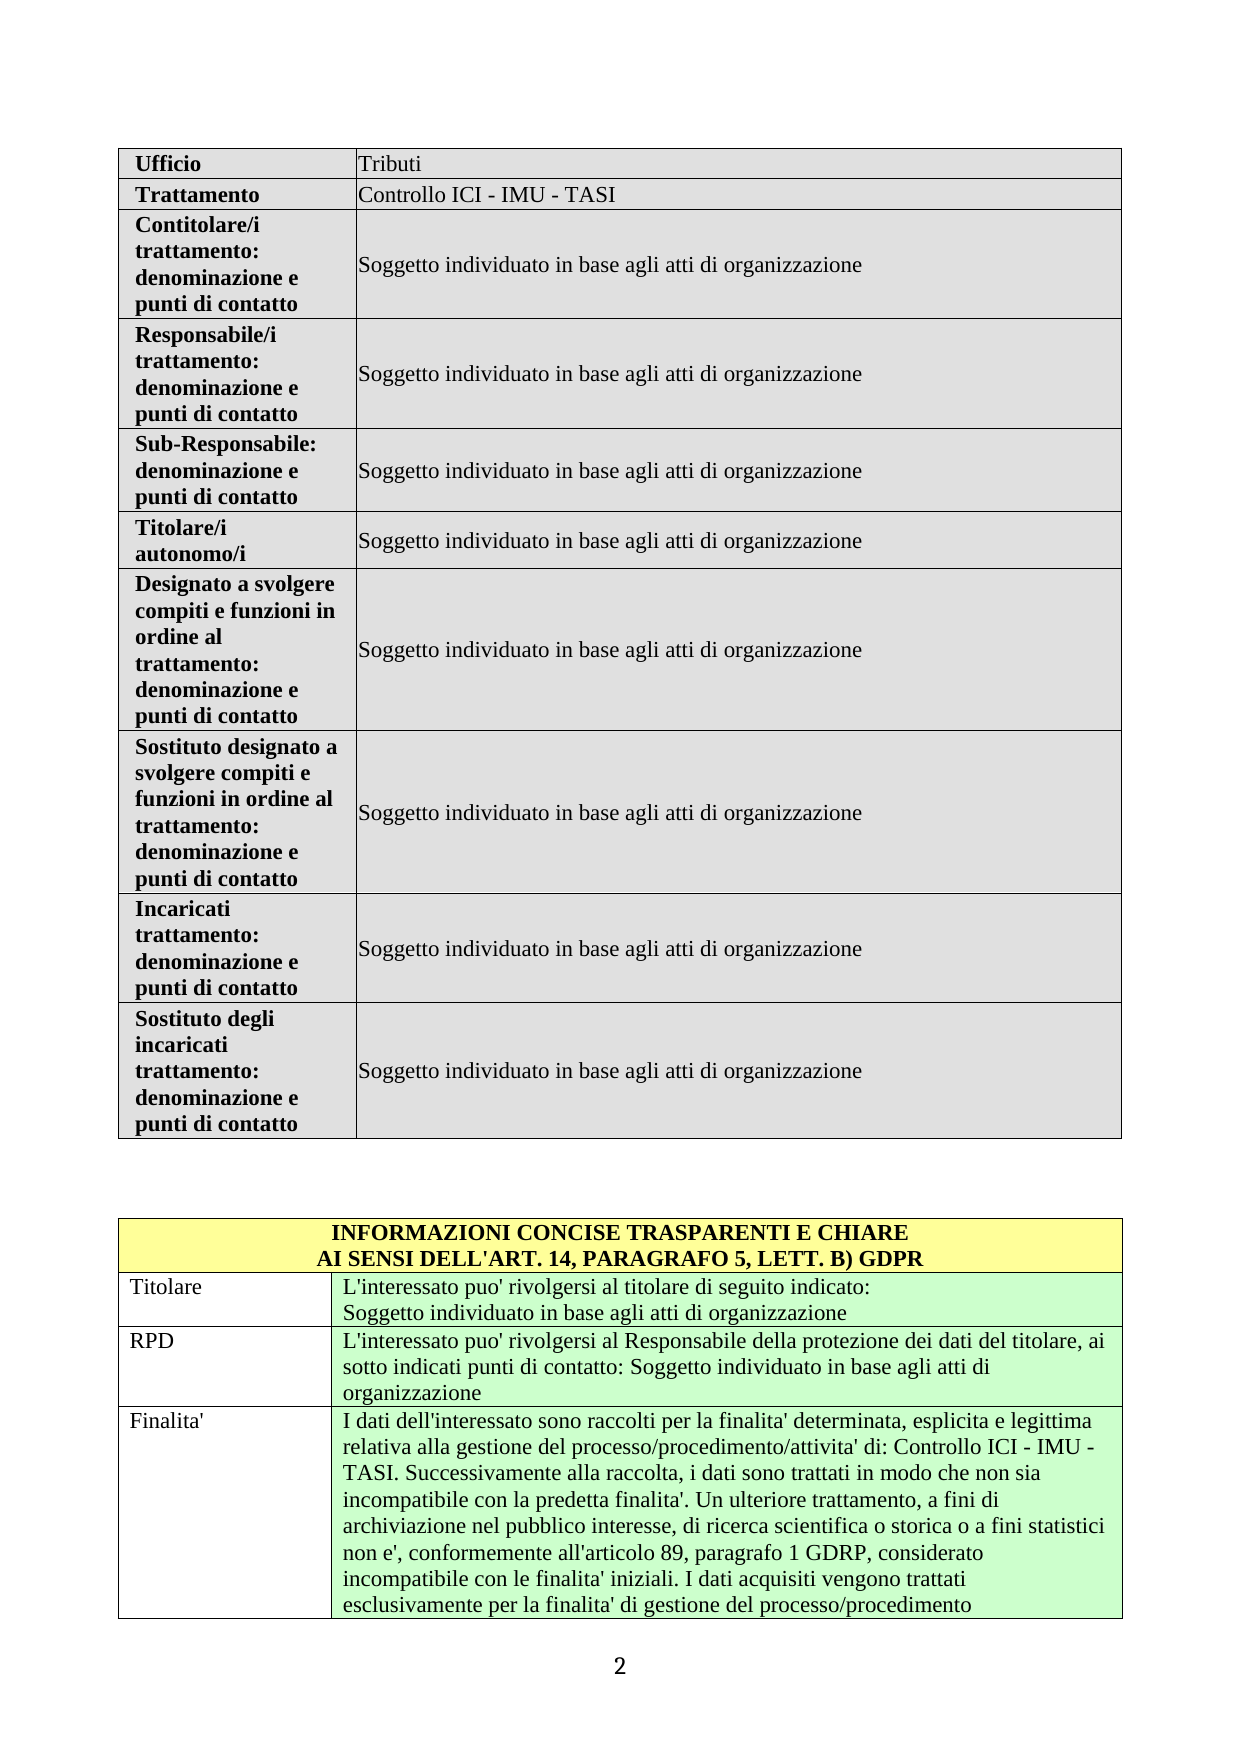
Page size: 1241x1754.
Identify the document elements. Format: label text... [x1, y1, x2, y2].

table_cell Finalita' [119, 1407, 331, 1618]
table_cell Designato a svolgere compiti e funzioni in ordine al trattamento: denominazione e punti di contatto [119, 569, 356, 730]
table_cell Sostituto degli incaricati trattamento: denominazione e punti di contatto [119, 1003, 356, 1138]
table_cell Incaricati trattamento: denominazione e punti di contatto [119, 894, 356, 1002]
table_cell L'interessato puo' rivolgersi al Responsabile della protezione dei dati del titolare, ai sotto indicati punti di contatto: Soggetto individuato in base agli atti di organizzazione [332, 1327, 1122, 1406]
table_cell L'interessato puo' rivolgersi al titolare di seguito indicato: Soggetto individuato in base agli atti di organizzazione [332, 1273, 1122, 1326]
table_cell Responsabile/i trattamento: denominazione e punti di contatto [119, 319, 356, 428]
table_cell Ufficio [119, 149, 356, 178]
table_cell Soggetto individuato in base agli atti di organizzazione [357, 894, 1121, 1002]
table_cell Titolare [119, 1273, 331, 1326]
table_cell Soggetto individuato in base agli atti di organizzazione [357, 429, 1121, 511]
table_cell Soggetto individuato in base agli atti di organizzazione [357, 210, 1121, 318]
table_cell Controllo ICI - IMU - TASI [357, 179, 1121, 209]
table_header INFORMAZIONI CONCISE TRASPARENTI E CHIARE AI SENSI DELL'ART. 14, PARAGRAFO 5, LETT. B) GDPR [119, 1219, 1122, 1272]
table_cell Titolare/i autonomo/i [119, 512, 356, 568]
table_cell Sostituto designato a svolgere compiti e funzioni in ordine al trattamento: denominazione e punti di contatto [119, 731, 356, 892]
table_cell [332, 1407, 1122, 1618]
table_cell Soggetto individuato in base agli atti di organizzazione [357, 569, 1121, 730]
table_cell RPD [119, 1327, 331, 1406]
table_cell Soggetto individuato in base agli atti di organizzazione [357, 731, 1121, 892]
table_cell Soggetto individuato in base agli atti di organizzazione [357, 319, 1121, 428]
table_cell Soggetto individuato in base agli atti di organizzazione [357, 1003, 1121, 1138]
table_cell Contitolare/i trattamento: denominazione e punti di contatto [119, 210, 356, 318]
table_cell Tributi [357, 149, 1121, 178]
table_cell Sub-Responsabile: denominazione e punti di contatto [119, 429, 356, 511]
table_cell Trattamento [119, 179, 356, 209]
table_cell Soggetto individuato in base agli atti di organizzazione [357, 512, 1121, 568]
